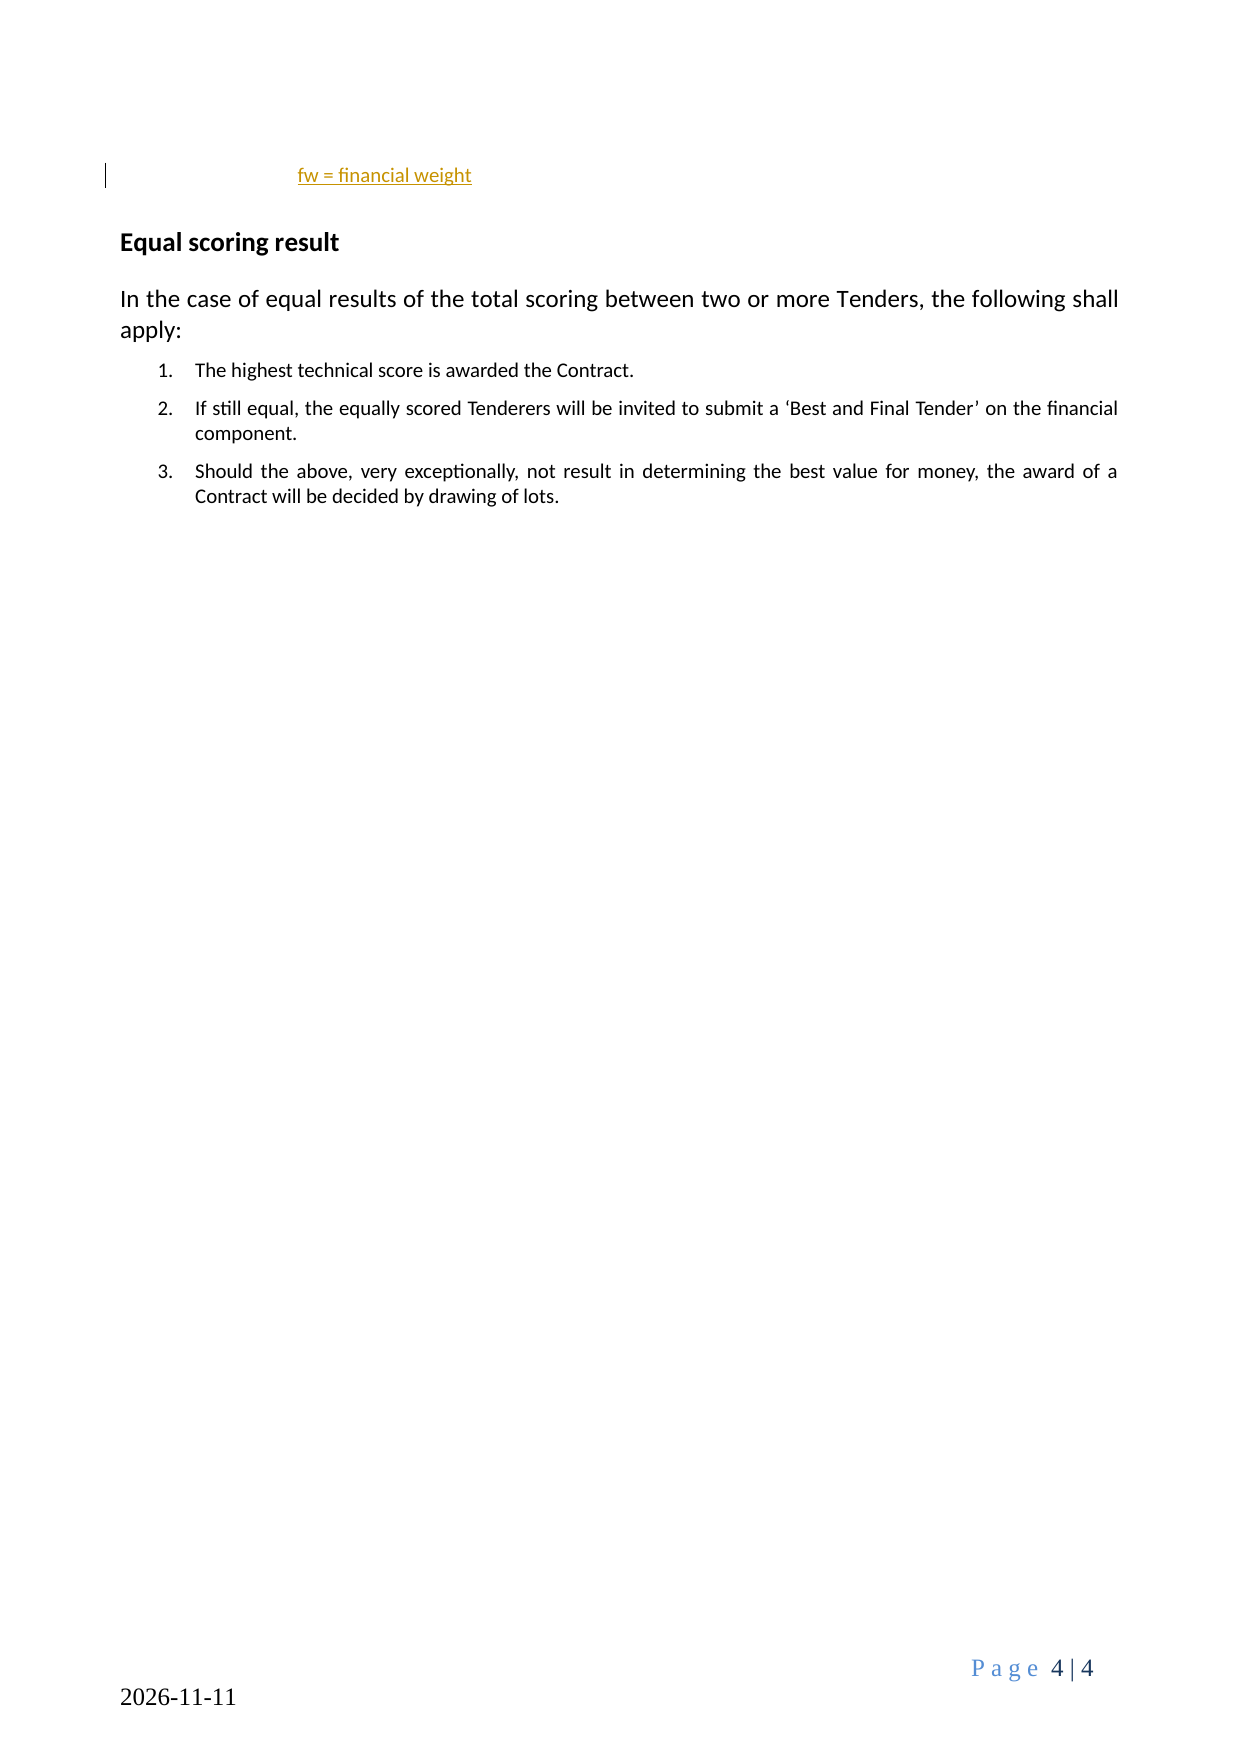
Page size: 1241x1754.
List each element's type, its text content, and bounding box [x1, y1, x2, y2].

list Should the above, very exceptionally, not result in determining the best value for money, the award of a Contract will be decided by drawing of lots. [157, 458, 1120, 509]
text In the case of equal results of the total scoring between two or more Tenders, the following shall apply: [120, 283, 1120, 344]
subtitle Equal scoring result [120, 225, 1120, 258]
list The highest technical score is awarded the Contract. [157, 357, 1120, 382]
list If still equal, the equally scored Tenderers will be invited to submit a ‘Best and Final Tender’ on the financial component. [157, 395, 1120, 446]
